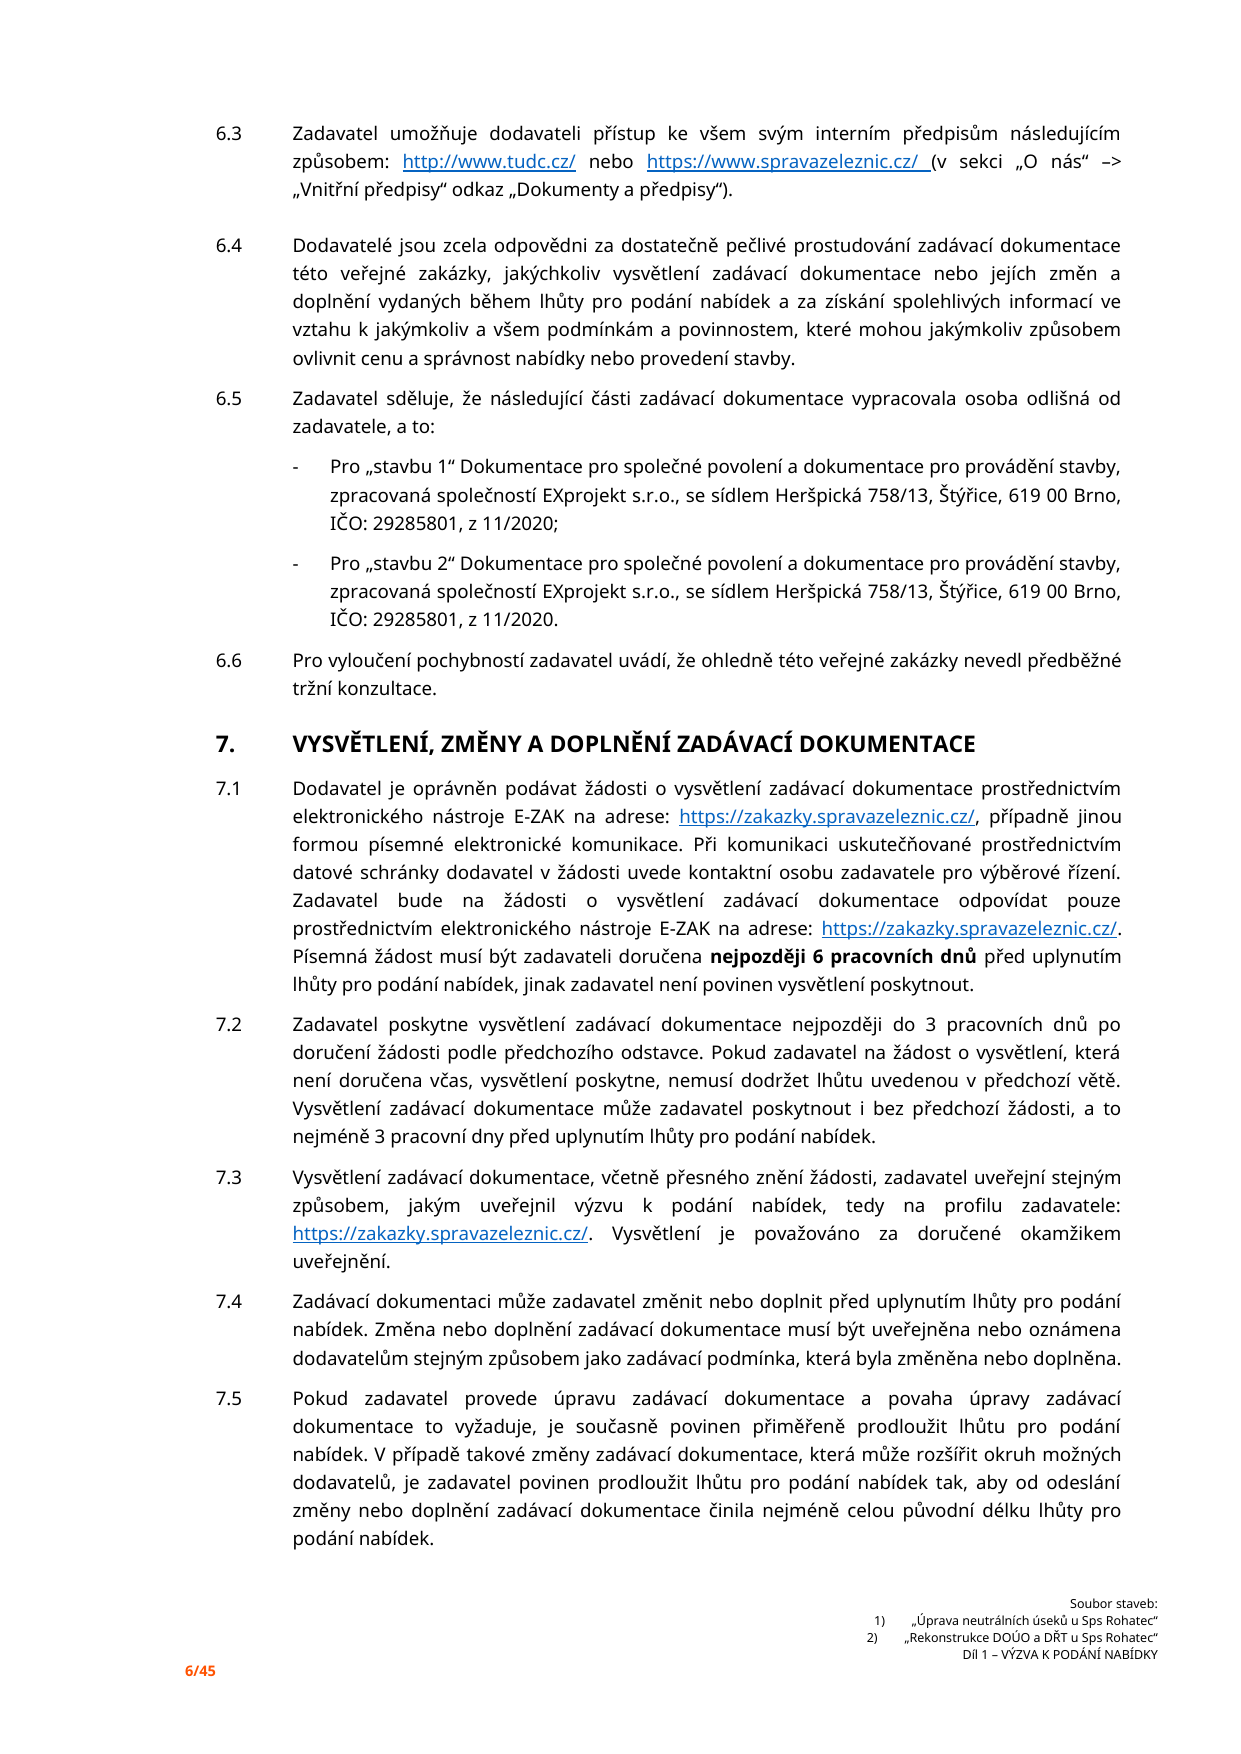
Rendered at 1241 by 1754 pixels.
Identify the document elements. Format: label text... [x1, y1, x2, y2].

text Zadavatel umožňuje dodavateli přístup ke všem svým interním předpisům následujícím způsobem: http://www.tudc.cz/ nebo https://www.spravazeleznic.cz/ (v sekci „O nás“ –> „Vnitřní předpisy“ odkaz „Dokumenty a předpisy“). [216, 121, 1122, 202]
text Dodavatel je oprávněn podávat žádosti o vysvětlení zadávací dokumentace prostřednictvím elektronického nástroje E-ZAK na adrese: https://zakazky.spravazeleznic.cz/, případně jinou formou písemné elektronické komunikace. Při komunikaci uskutečňované prostřednictvím datové schránky dodavatel v žádosti uvede kontaktní osobu zadavatele pro výběrové řízení. Zadavatel bude na žádosti o vysvětlení zadávací dokumentace odpovídat pouze prostřednictvím elektronického nástroje E-ZAK na adrese: https://zakazky.spravazeleznic.cz/. Písemná žádost musí být zadavateli doručena nejpozději 6 pracovních dnů před uplynutím lhůty pro podání nabídek, jinak zadavatel není povinen vysvětlení poskytnout. [216, 775, 1122, 997]
list Pro „stavbu 2“ Dokumentace pro společné povolení a dokumentace pro provádění stavby, zpracovaná společností EXprojekt s.r.o., se sídlem Heršpická 758/13, Štýřice, 619 00 Brno, IČO: 29285801, z 11/2020. [292, 550, 1122, 632]
text VYSVĚTLENÍ, ZMĚNY A DOPLNĚNÍ ZADÁVACÍ DOKUMENTACE [216, 728, 1122, 759]
text Zadávací dokumentaci může zadavatel změnit nebo doplnit před uplynutím lhůty pro podání nabídek. Změna nebo doplnění zadávací dokumentace musí být uveřejněna nebo oznámena dodavatelům stejným způsobem jako zadávací podmínka, která byla změněna nebo doplněna. [216, 1289, 1122, 1370]
list Pro „stavbu 1“ Dokumentace pro společné povolení a dokumentace pro provádění stavby, zpracovaná společností EXprojekt s.r.o., se sídlem Heršpická 758/13, Štýřice, 619 00 Brno, IČO: 29285801, z 11/2020; [292, 454, 1122, 535]
text Vysvětlení zadávací dokumentace, včetně přesného znění žádosti, zadavatel uveřejní stejným způsobem, jakým uveřejnil výzvu k podání nabídek, tedy na profilu zadavatele: https://zakazky.spravazeleznic.cz/. Vysvětlení je považováno za doručené okamžikem uveřejnění. [216, 1164, 1122, 1274]
text Pro vyloučení pochybností zadavatel uvádí, že ohledně této veřejné zakázky nevedl předběžné tržní konzultace. [216, 647, 1122, 701]
text Pokud zadavatel provede úpravu zadávací dokumentace a povaha úpravy zadávací dokumentace to vyžaduje, je současně povinen přiměřeně prodloužit lhůtu pro podání nabídek. V případě takové změny zadávací dokumentace, která může rozšířit okruh možných dodavatelů, je zadavatel povinen prodloužit lhůtu pro podání nabídek tak, aby od odeslání změny nebo doplnění zadávací dokumentace činila nejméně celou původní délku lhůty pro podání nabídek. [216, 1385, 1122, 1551]
text Zadavatel sděluje, že následující části zadávací dokumentace vypracovala osoba odlišná od zadavatele, a to: [216, 385, 1122, 439]
text Zadavatel poskytne vysvětlení zadávací dokumentace nejpozději do 3 pracovních dnů po doručení žádosti podle předchozího odstavce. Pokud zadavatel na žádost o vysvětlení, která není doručena včas, vysvětlení poskytne, nemusí dodržet lhůtu uvedenou v předchozí větě. Vysvětlení zadávací dokumentace může zadavatel poskytnout i bez předchozí žádosti, a to nejméně 3 pracovní dny před uplynutím lhůty pro podání nabídek. [216, 1012, 1122, 1149]
text Dodavatelé jsou zcela odpovědni za dostatečně pečlivé prostudování zadávací dokumentace této veřejné zakázky, jakýchkoliv vysvětlení zadávací dokumentace nebo jejích změn a doplnění vydaných během lhůty pro podání nabídek a za získání spolehlivých informací ve vztahu k jakýmkoliv a všem podmínkám a povinnostem, které mohou jakýmkoliv způsobem ovlivnit cenu a správnost nabídky nebo provedení stavby. [216, 233, 1122, 370]
